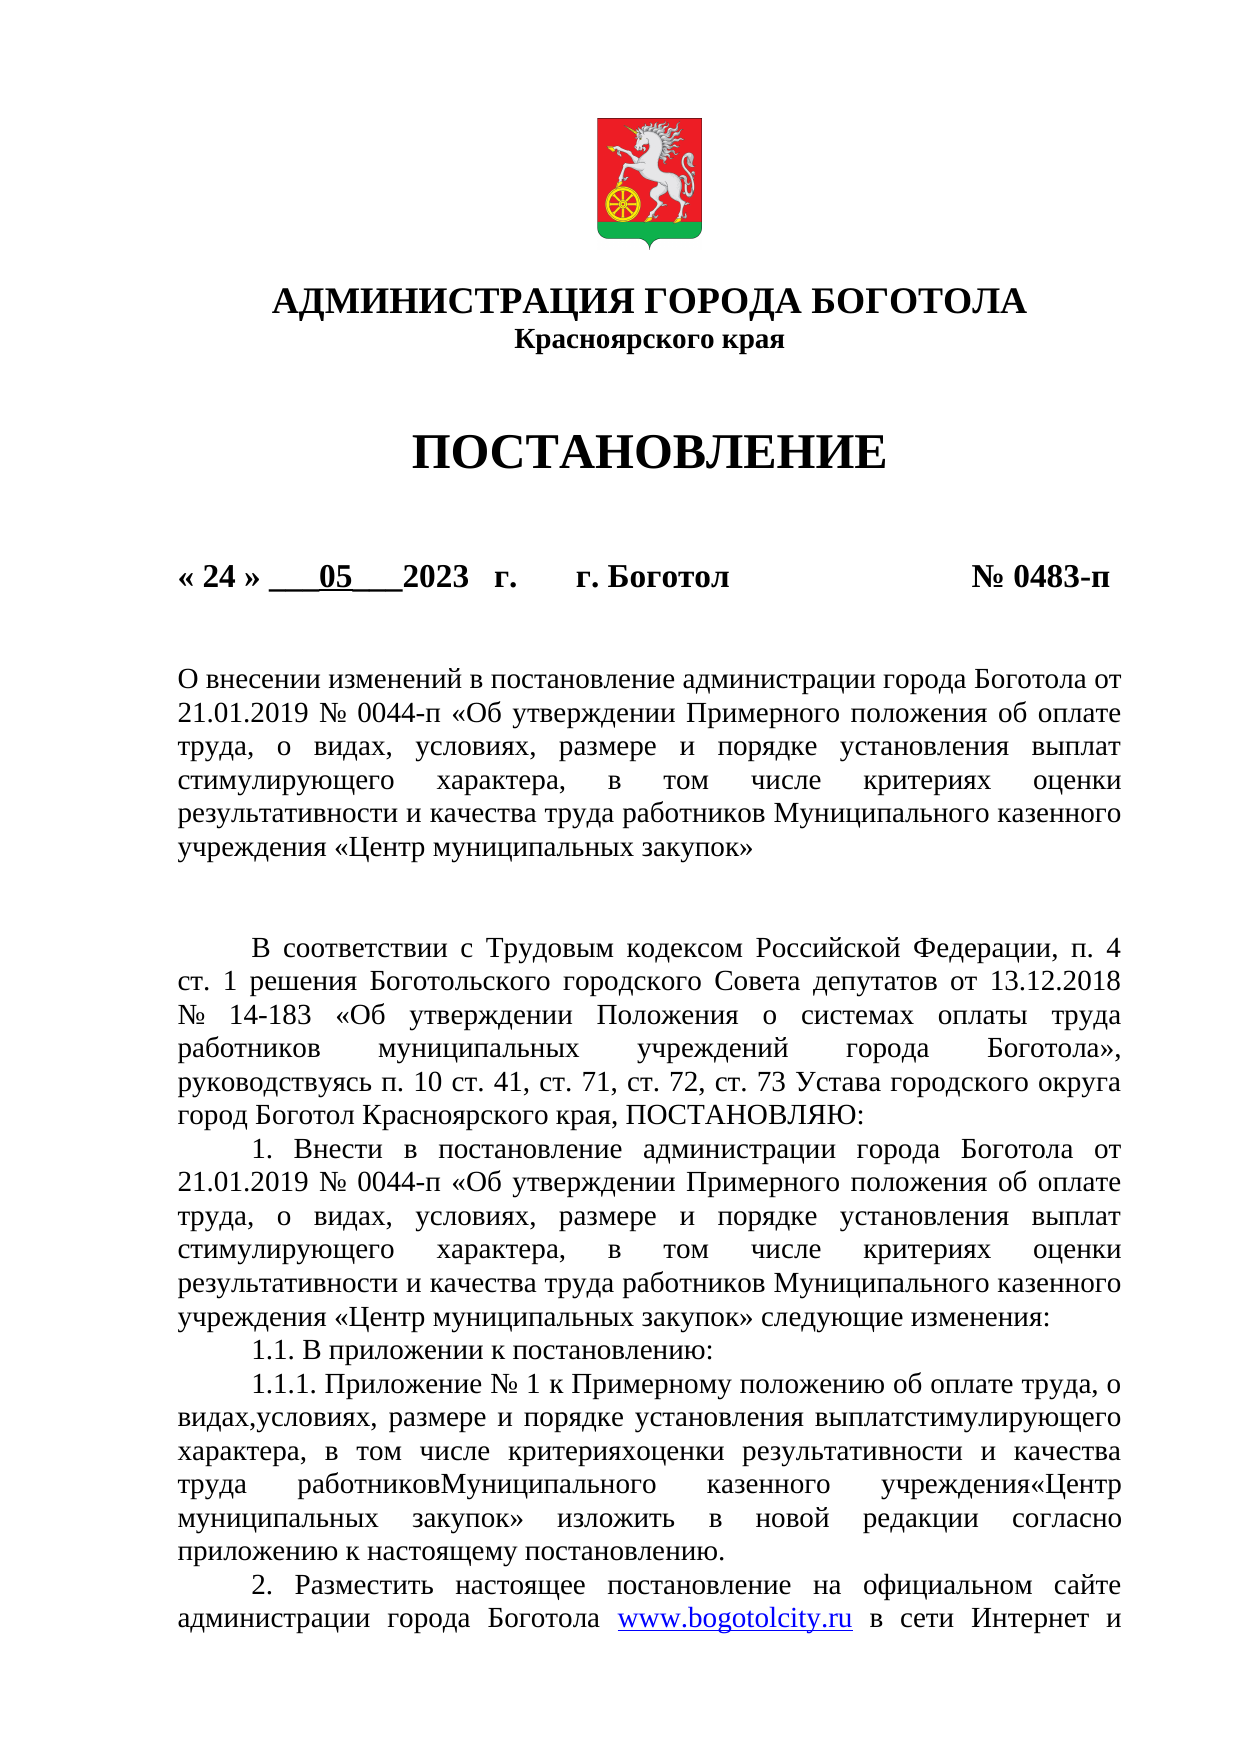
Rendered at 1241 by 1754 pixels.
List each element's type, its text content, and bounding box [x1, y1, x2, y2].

text АДМИНИСТРАЦИЯ ГОРОДА БОГОТОЛА [177, 278, 1122, 321]
picture [597, 118, 702, 250]
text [177, 1567, 1122, 1634]
text ПОСТАНОВЛЕНИЕ [177, 422, 1122, 479]
text 1.1. В приложении к постановлению: [177, 1332, 1122, 1366]
text В соответствии с Трудовым кодексом Российской Федерации, п. 4 ст. 1 решения Боготольского городского Совета депутатов от 13.12.2018 № 14-183 «Об утверждении Положения о системах оплаты труда работников муниципальных учреждений города Боготола», руководствуясь п. 10 ст. 41, ст. 71, ст. 72, ст. 73 Устава городского округа город Боготол Красноярского края, ПОСТАНОВЛЯЮ: [177, 930, 1122, 1131]
text 1. Внести в постановление администрации города Боготола от 21.01.2019 № 0044-п «Об утверждении Примерного положения об оплате труда, о видах, условиях, размере и порядке установления выплат стимулирующего характера, в том числе критериях оценки результативности и качества труда работников Муниципального казенного учреждения «Центр муниципальных закупок» следующие изменения: [177, 1131, 1122, 1332]
text 1.1.1. Приложение № 1 к Примерному положению об оплате труда, о видах,условиях, размере и порядке установления выплатстимулирующего характера, в том числе критерияхоценки результативности и качества труда работниковМуниципального казенного учреждения«Центр муниципальных закупок» изложить в новой редакции согласно приложению к настоящему постановлению. [177, 1366, 1122, 1567]
text Красноярского края [177, 321, 1122, 355]
text « 24 » ___05___2023 г. г. Боготол № 0483-п [177, 556, 1122, 594]
text О внесении изменений в постановление администрации города Боготола от 21.01.2019 № 0044-п «Об утверждении Примерного положения об оплате труда, о видах, условиях, размере и порядке установления выплат стимулирующего характера, в том числе критериях оценки результативности и качества труда работников Муниципального казенного учреждения «Центр муниципальных закупок» [177, 661, 1122, 863]
